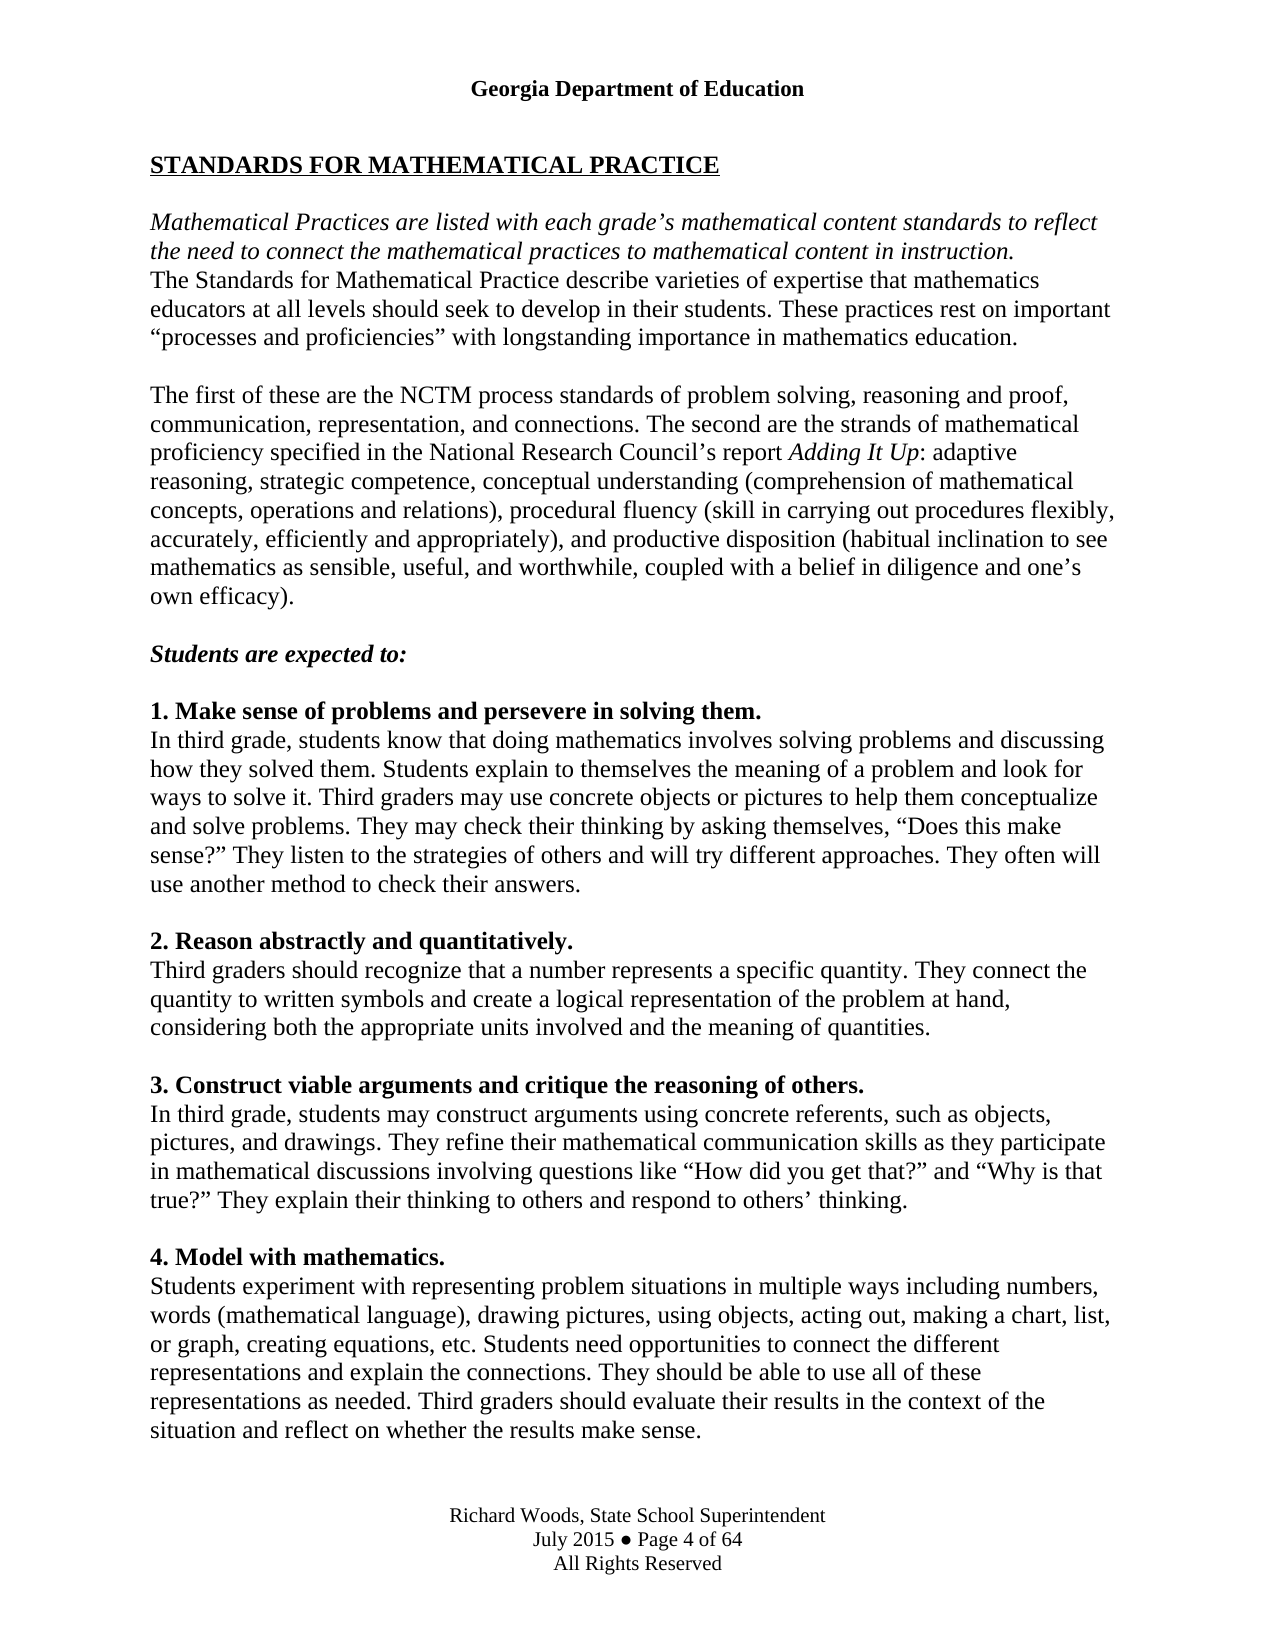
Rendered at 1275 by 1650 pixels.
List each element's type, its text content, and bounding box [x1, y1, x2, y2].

text Mathematical Practices are listed with each grade’s mathematical content standards to reflect the need to connect the mathematical practices to mathematical content in instruction. [150, 207, 1125, 265]
text The Standards for Mathematical Practice describe varieties of expertise that mathematics educators at all levels should seek to develop in their students. These practices rest on important “processes and proficiencies” with longstanding importance in mathematics education. [150, 265, 1125, 351]
text The first of these are the NCTM process standards of problem solving, reasoning and proof, communication, representation, and connections. The second are the strands of mathematical proficiency specified in the National Research Council’s report Adding It Up: adaptive reasoning, strategic competence, conceptual understanding (comprehension of mathematical concepts, operations and relations), procedural fluency (skill in carrying out procedures flexibly, accurately, efficiently and appropriately), and productive disposition (habitual inclination to see mathematics as sensible, useful, and worthwhile, coupled with a belief in diligence and one’s own efficacy). [150, 380, 1125, 610]
text 3. Construct viable arguments and critique the reasoning of others. [150, 1070, 1125, 1099]
text 4. Model with mathematics. [150, 1242, 1125, 1271]
text 2. Reason abstractly and quantitatively. [150, 926, 1125, 955]
text Students experiment with representing problem situations in multiple ways including numbers, words (mathematical language), drawing pictures, using objects, acting out, making a chart, list, or graph, creating equations, etc. Students need opportunities to connect the different representations and explain the connections. They should be able to use all of these representations as needed. Third graders should evaluate their results in the context of the situation and reflect on whether the results make sense. [150, 1271, 1125, 1444]
text 1. Make sense of problems and persevere in solving them. [150, 696, 1125, 725]
text In third grade, students may construct arguments using concrete referents, such as objects, pictures, and drawings. They refine their mathematical communication skills as they participate in mathematical discussions involving questions like “How did you get that?” and “Why is that true?” They explain their thinking to others and respond to others’ thinking. [150, 1099, 1125, 1214]
text Third graders should recognize that a number represents a specific quantity. They connect the quantity to written symbols and create a logical representation of the problem at hand, considering both the appropriate units involved and the meaning of quantities. [150, 955, 1125, 1041]
text Students are expected to: [150, 639, 1125, 667]
text In third grade, students know that doing mathematics involves solving problems and discussing how they solved them. Students explain to themselves the meaning of a problem and look for ways to solve it. Third graders may use concrete objects or pictures to help them conceptualize and solve problems. They may check their thinking by asking themselves, “Does this make sense?” They listen to the strategies of others and will try different approaches. They often will use another method to check their answers. [150, 725, 1125, 897]
text STANDARDS FOR MATHEMATICAL PRACTICE [150, 150, 1125, 179]
